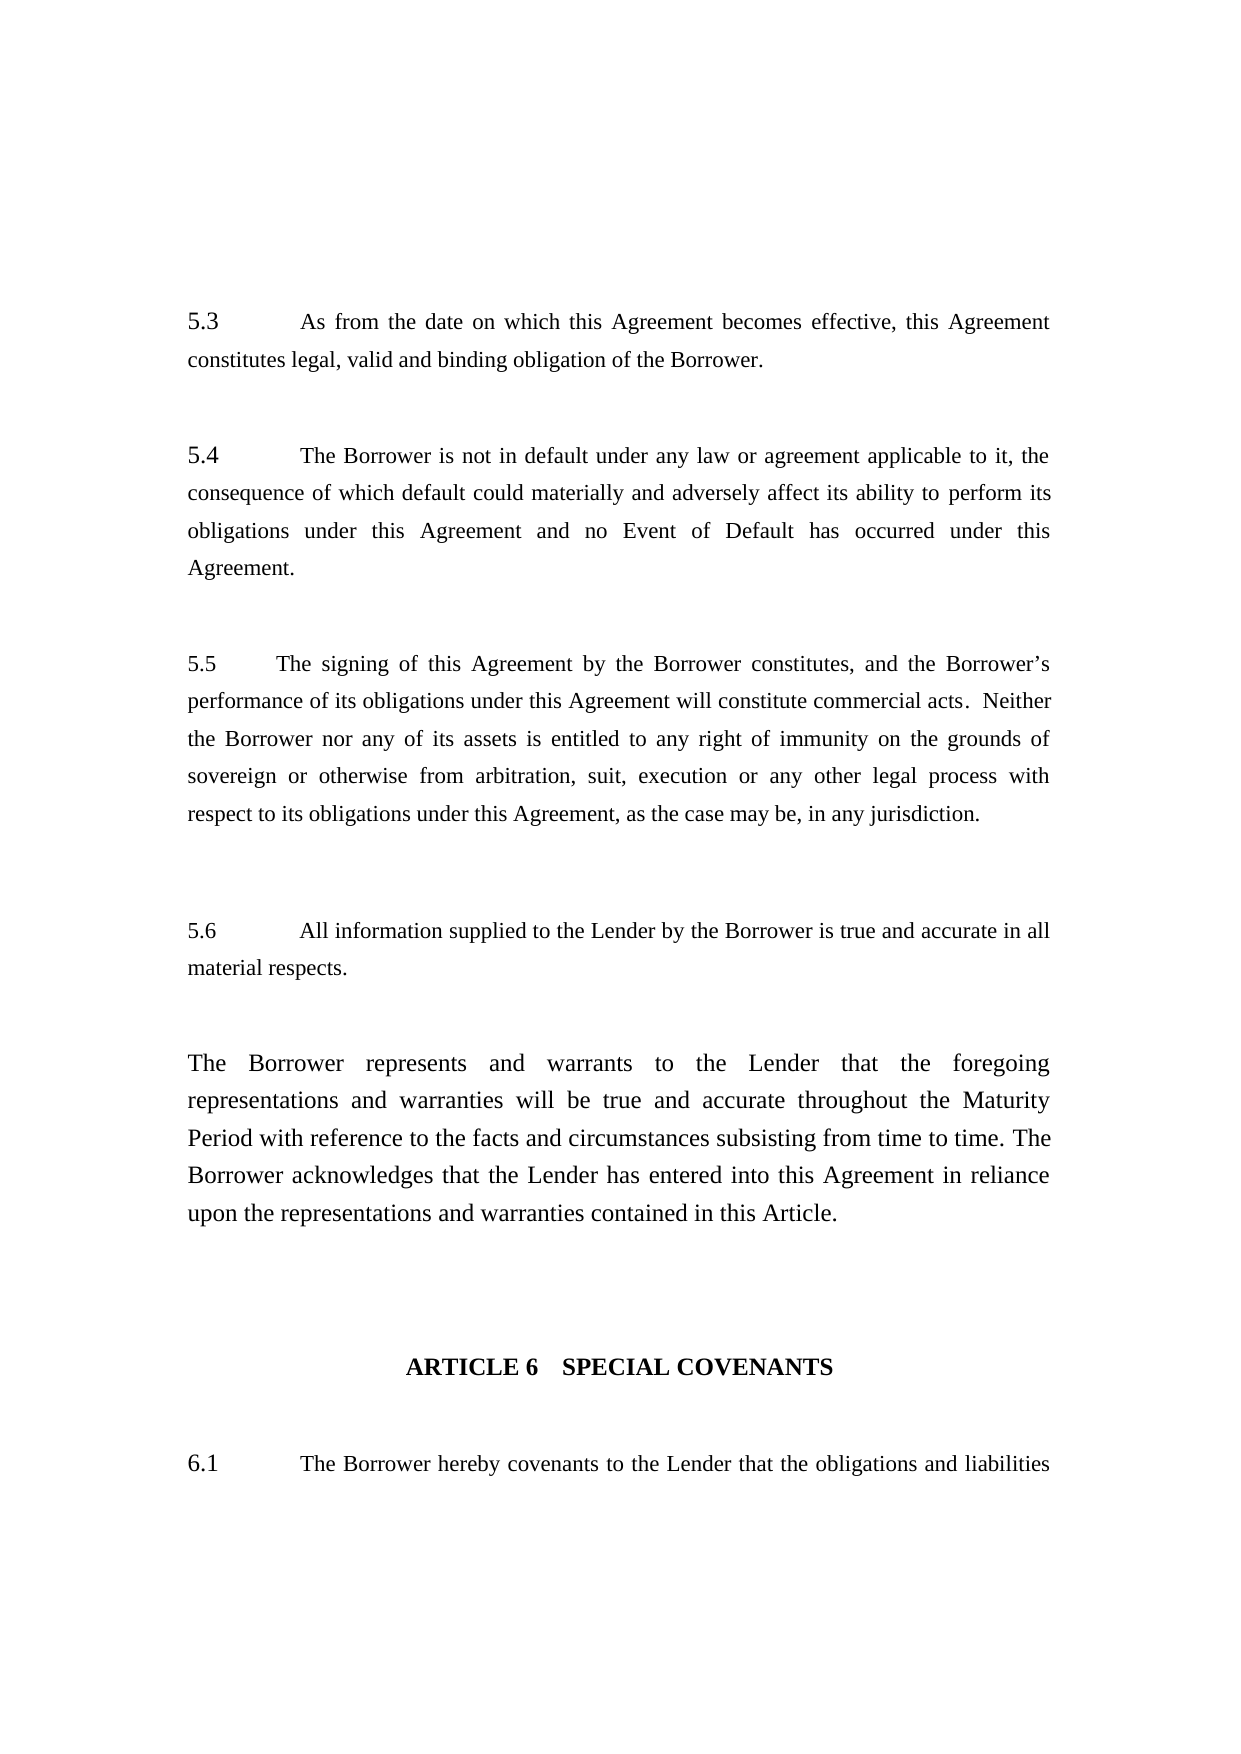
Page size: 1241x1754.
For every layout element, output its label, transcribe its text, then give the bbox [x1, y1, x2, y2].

subtitle ARTICLE 6 SPECIAL COVENANTS [187, 1346, 1051, 1383]
text The Borrower represents and warrants to the Lender that the foregoing representations and warranties will be true and accurate throughout the Maturity Period with reference to the facts and circumstances subsisting from time to time. The Borrower acknowledges that the Lender has entered into this Agreement in reliance upon the representations and warranties contained in this Article. [187, 1041, 1051, 1229]
list All information supplied to the Lender by the Borrower is true and accurate in all material respects. [187, 908, 1051, 983]
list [187, 1441, 1051, 1479]
text 5.5 The signing of this Agreement by the Borrower constitutes, and the Borrower’s performance of its obligations under this Agreement will constitute commercial acts. Neither the Borrower nor any of its assets is entitled to any right of immunity on the grounds of sovereign or otherwise from arbitration, suit, execution or any other legal process with respect to its obligations under this Agreement, as the case may be, in any jurisdiction. [187, 641, 1051, 829]
list As from the date on which this Agreement becomes effective, this Agreement constitutes legal, valid and binding obligation of the Borrower. [187, 300, 1051, 375]
list The Borrower is not in default under any law or agreement applicable to it, the consequence of which default could materially and adversely affect its ability to perform its obligations under this Agreement and no Event of Default has occurred under this Agreement. [187, 433, 1051, 583]
